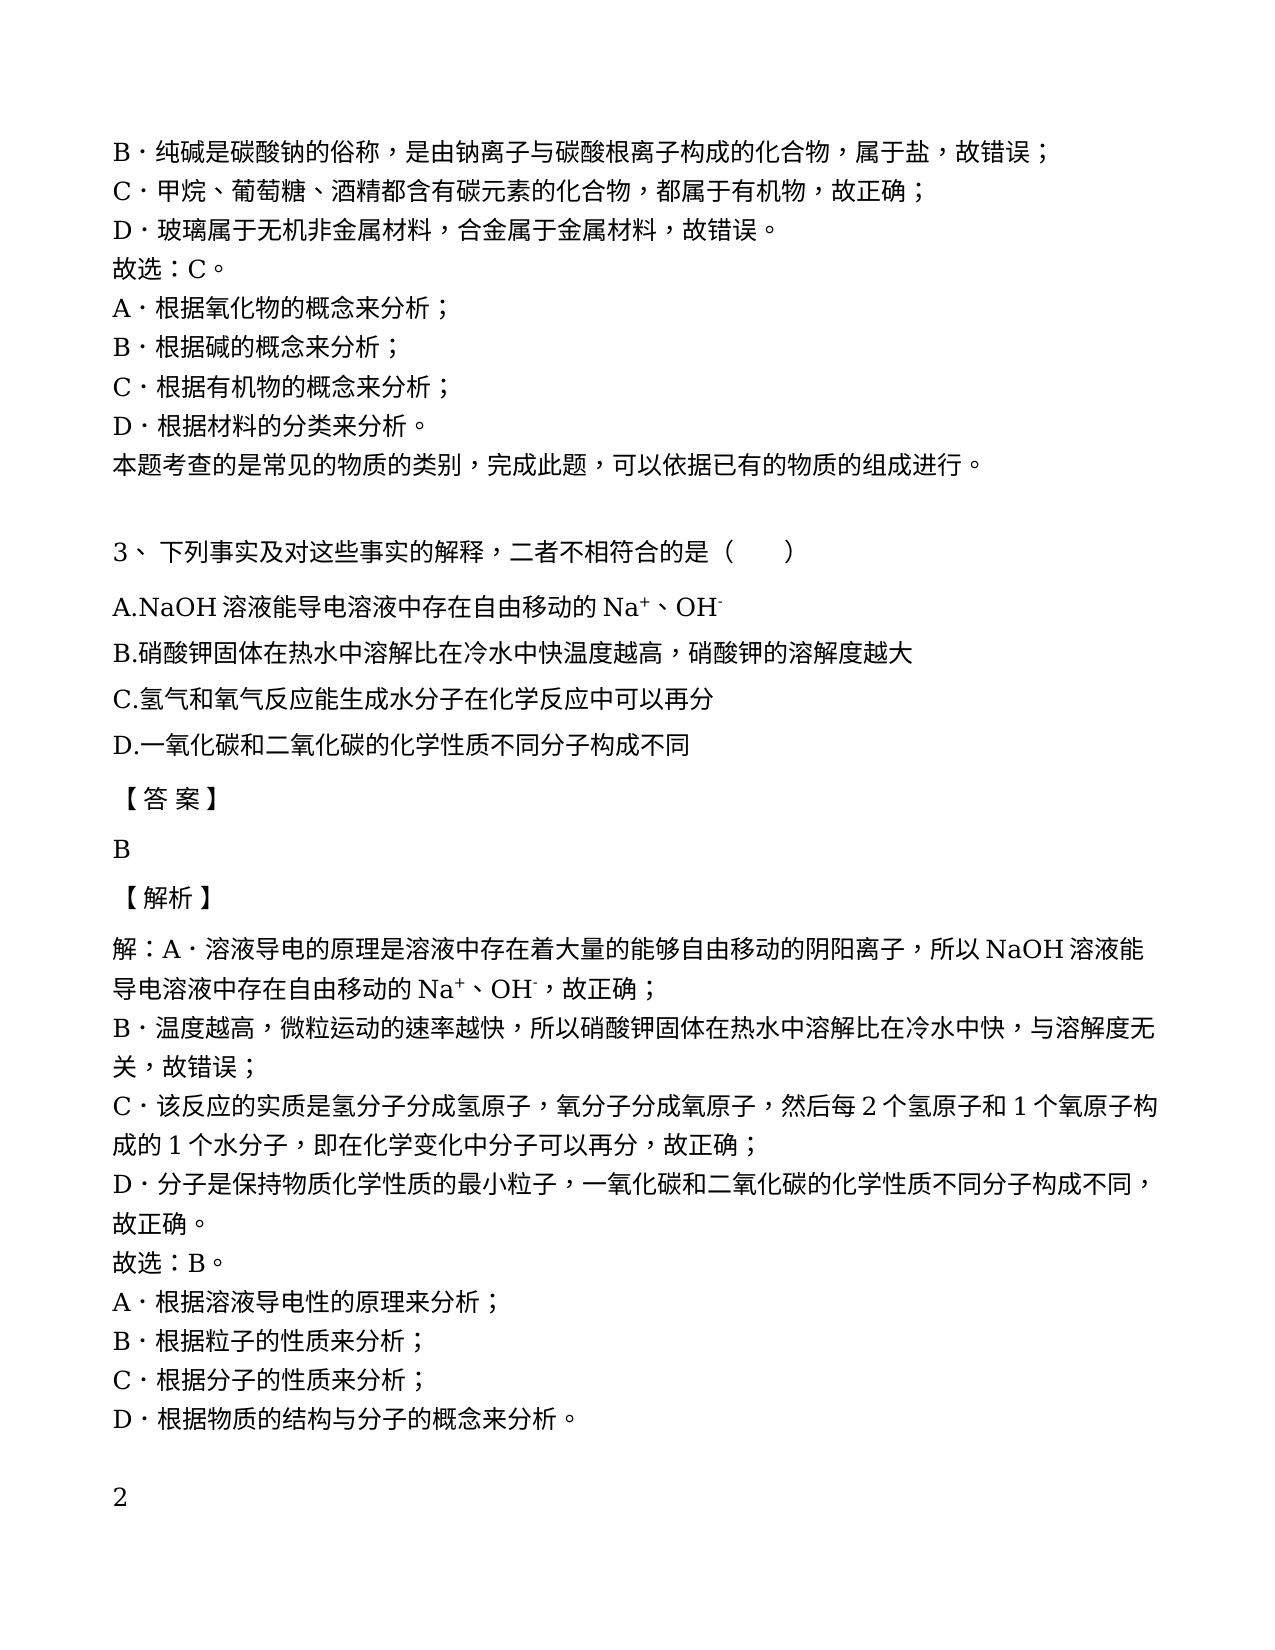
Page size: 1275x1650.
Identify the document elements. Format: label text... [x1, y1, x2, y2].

text 【 答 案 】 [112, 782, 1163, 816]
text 【 解析 】 [112, 881, 1163, 914]
text 3、 下列事实及对这些事实的解释，二者不相符合的是（ ） [112, 499, 1163, 568]
text B [112, 833, 1163, 863]
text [112, 932, 1163, 1436]
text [112, 134, 1163, 482]
table_cell B.硝酸钾固体在热水中溶解比在冷水中快温度越高，硝酸钾的溶解度越大 [112, 632, 1163, 678]
table_cell D.一氧化碳和二氧化碳的化学性质不同分子构成不同 [112, 724, 1163, 769]
table_header A.NaOH溶液能导电溶液中存在自由移动的Na+、OH- [112, 586, 1163, 632]
table_cell C.氢气和氧气反应能生成水分子在化学反应中可以再分 [112, 678, 1163, 723]
